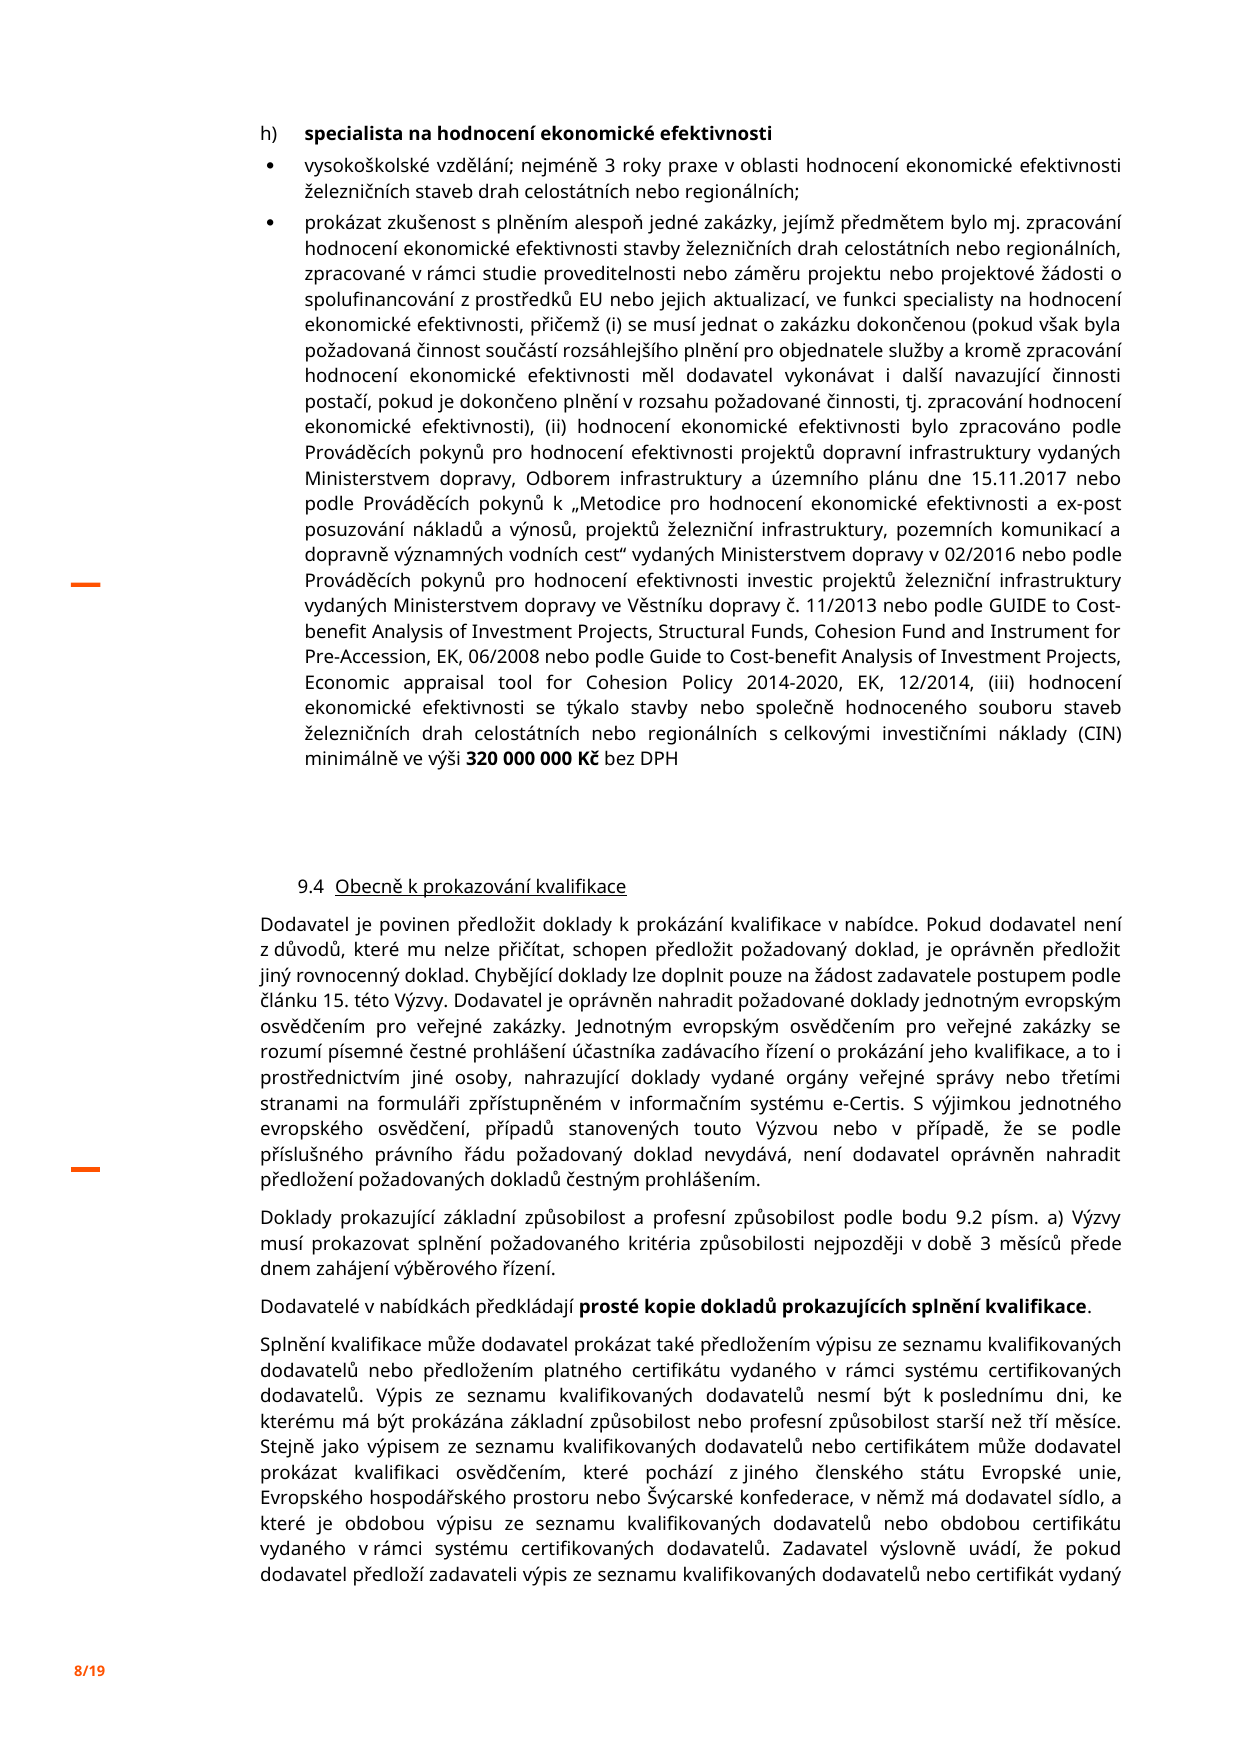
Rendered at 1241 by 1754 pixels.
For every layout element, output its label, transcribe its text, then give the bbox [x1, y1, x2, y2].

text Dodavatel je povinen předložit doklady k prokázání kvalifikace v nabídce. Pokud dodavatel není z důvodů, které mu nelze přičítat, schopen předložit požadovaný doklad, je oprávněn předložit jiný rovnocenný doklad. Chybějící doklady lze doplnit pouze na žádost zadavatele postupem podle článku 15. této Výzvy. Dodavatel je oprávněn nahradit požadované doklady jednotným evropským osvědčením pro veřejné zakázky. Jednotným evropským osvědčením pro veřejné zakázky se rozumí písemné čestné prohlášení účastníka zadávacího řízení o prokázání jeho kvalifikace, a to i prostřednictvím jiné osoby, nahrazující doklady vydané orgány veřejné správy nebo třetími stranami na formuláři zpřístupněném v informačním systému e-Certis. S výjimkou jednotného evropského osvědčení, případů stanovených touto Výzvou nebo v případě, že se podle příslušného právního řádu požadovaný doklad nevydává, není dodavatel oprávněn nahradit předložení požadovaných dokladů čestným prohlášením. [260, 911, 1122, 1192]
list Obecně k prokazování kvalifikace [297, 873, 1122, 899]
text Dodavatelé v nabídkách předkládají prosté kopie dokladů prokazujících splnění kvalifikace. [260, 1293, 1122, 1319]
text Doklady prokazující základní způsobilost a profesní způsobilost podle bodu 9.2 písm. a) Výzvy musí prokazovat splnění požadovaného kritéria způsobilosti nejpozději v době 3 měsíců přede dnem zahájení výběrového řízení. [260, 1204, 1122, 1281]
list prokázat zkušenost s plněním alespoň jedné zakázky, jejímž předmětem bylo mj. zpracování hodnocení ekonomické efektivnosti stavby železničních drah celostátních nebo regionálních, zpracované v rámci studie proveditelnosti nebo záměru projektu nebo projektové žádosti o spolufinancování z prostředků EU nebo jejich aktualizací, ve funkci specialisty na hodnocení ekonomické efektivnosti, přičemž (i) se musí jednat o zakázku dokončenou (pokud však byla požadovaná činnost součástí rozsáhlejšího plnění pro objednatele služby a kromě zpracování hodnocení ekonomické efektivnosti měl dodavatel vykonávat i další navazující činnosti postačí, pokud je dokončeno plnění v rozsahu požadované činnosti, tj. zpracování hodnocení ekonomické efektivnosti), (ii) hodnocení ekonomické efektivnosti bylo zpracováno podle Prováděcích pokynů pro hodnocení efektivnosti projektů dopravní infrastruktury vydaných Ministerstvem dopravy, Odborem infrastruktury a územního plánu dne 15.11.2017 nebo podle Prováděcích pokynů k „Metodice pro hodnocení ekonomické efektivnosti a ex-post posuzování nákladů a výnosů, projektů železniční infrastruktury, pozemních komunikací a dopravně významných vodních cest“ vydaných Ministerstvem dopravy v 02/2016 nebo podle Prováděcích pokynů pro hodnocení efektivnosti investic projektů železniční infrastruktury vydaných Ministerstvem dopravy ve Věstníku dopravy č. 11/2013 nebo podle GUIDE to Cost-benefit Analysis of Investment Projects, Structural Funds, Cohesion Fund and Instrument for Pre-Accession, EK, 06/2008 nebo podle Guide to Cost-benefit Analysis of Investment Projects, Economic appraisal tool for Cohesion Policy 2014-2020, EK, 12/2014, (iii) hodnocení ekonomické efektivnosti se týkalo stavby nebo společně hodnoceného souboru staveb železničních drah celostátních nebo regionálních s celkovými investičními náklady (CIN) minimálně ve výši 320 000 000 Kč bez DPH [267, 210, 1122, 771]
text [260, 1332, 1122, 1587]
list vysokoškolské vzdělání; nejméně 3 roky praxe v oblasti hodnocení ekonomické efektivnosti železničních staveb drah celostátních nebo regionálních; [267, 152, 1122, 203]
list specialista na hodnocení ekonomické efektivnosti [260, 121, 1122, 146]
